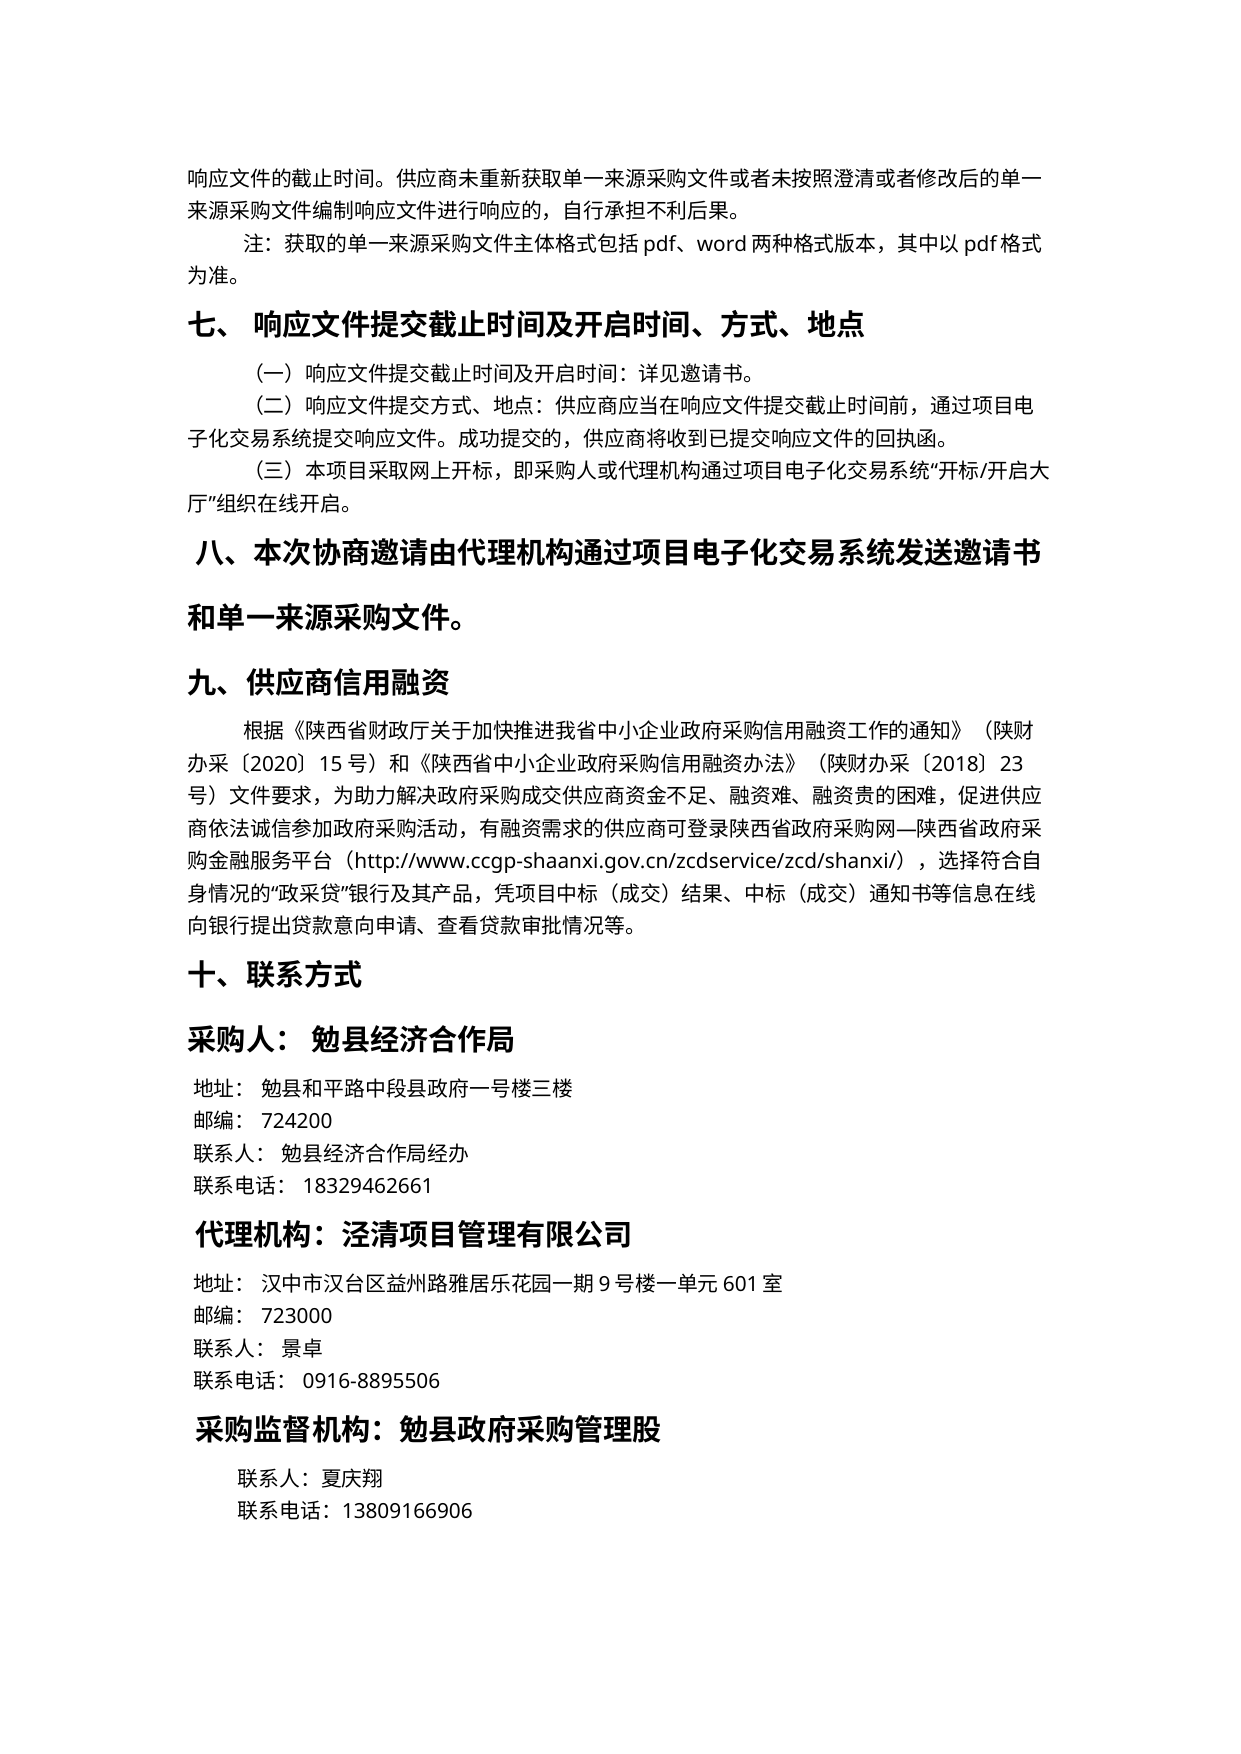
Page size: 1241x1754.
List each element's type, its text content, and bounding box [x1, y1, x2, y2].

text （二）响应文件提交方式、地点：供应商应当在响应文件提交截止时间前，通过项目电子化交易系统提交响应文件。成功提交的，供应商将收到已提交响应文件的回执函。 [187, 389, 1053, 454]
text 邮编： 723000 [187, 1299, 1053, 1332]
text 注：获取的单一来源采购文件主体格式包括pdf、word两种格式版本，其中以pdf格式为准。 [187, 227, 1053, 292]
text 采购监督机构：勉县政府采购管理股 [187, 1397, 1053, 1462]
text 联系电话： 18329462661 [187, 1169, 1053, 1202]
text 七、 响应文件提交截止时间及开启时间、方式、地点 [187, 292, 1053, 357]
text 联系电话： 0916-8895506 [187, 1364, 1053, 1397]
text 八、本次协商邀请由代理机构通过项目电子化交易系统发送邀请书和单一来源采购文件。 [187, 519, 1053, 649]
text 联系人： 勉县经济合作局经办 [187, 1137, 1053, 1169]
text 地址： 汉中市汉台区益州路雅居乐花园一期9号楼一单元601室 [187, 1267, 1053, 1299]
text 十、联系方式 [187, 942, 1053, 1007]
text 邮编： 724200 [187, 1104, 1053, 1137]
text 九、供应商信用融资 [187, 649, 1053, 714]
text 代理机构：泾清项目管理有限公司 [187, 1202, 1053, 1267]
text （三）本项目采取网上开标，即采购人或代理机构通过项目电子化交易系统“开标/开启大厅”组织在线开启。 [187, 454, 1053, 519]
text 联系电话：13809166906 [187, 1494, 1053, 1527]
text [187, 162, 1053, 227]
text 联系人：夏庆翔 [187, 1462, 1053, 1494]
text 采购人： 勉县经济合作局 [187, 1007, 1053, 1072]
text （一）响应文件提交截止时间及开启时间：详见邀请书。 [187, 357, 1053, 389]
text 地址： 勉县和平路中段县政府一号楼三楼 [187, 1072, 1053, 1104]
text 根据《陕西省财政厅关于加快推进我省中小企业政府采购信用融资工作的通知》（陕财办采〔2020〕15 号）和《陕西省中小企业政府采购信用融资办法》（陕财办采〔2018〕23 号）文件要求，为助力解决政府采购成交供应商资金不足、融资难、融资贵的困难，促进供应商依法诚信参加政府采购活动，有融资需求的供应商可登录陕西省政府采购网—陕西省政府采购金融服务平台（http://www.ccgp-shaanxi.gov.cn/zcdservice/zcd/shanxi/），选择符合自身情况的“政采贷”银行及其产品，凭项目中标（成交）结果、中标（成交）通知书等信息在线向银行提出贷款意向申请、查看贷款审批情况等。 [187, 714, 1053, 942]
text 联系人： 景卓 [187, 1332, 1053, 1364]
